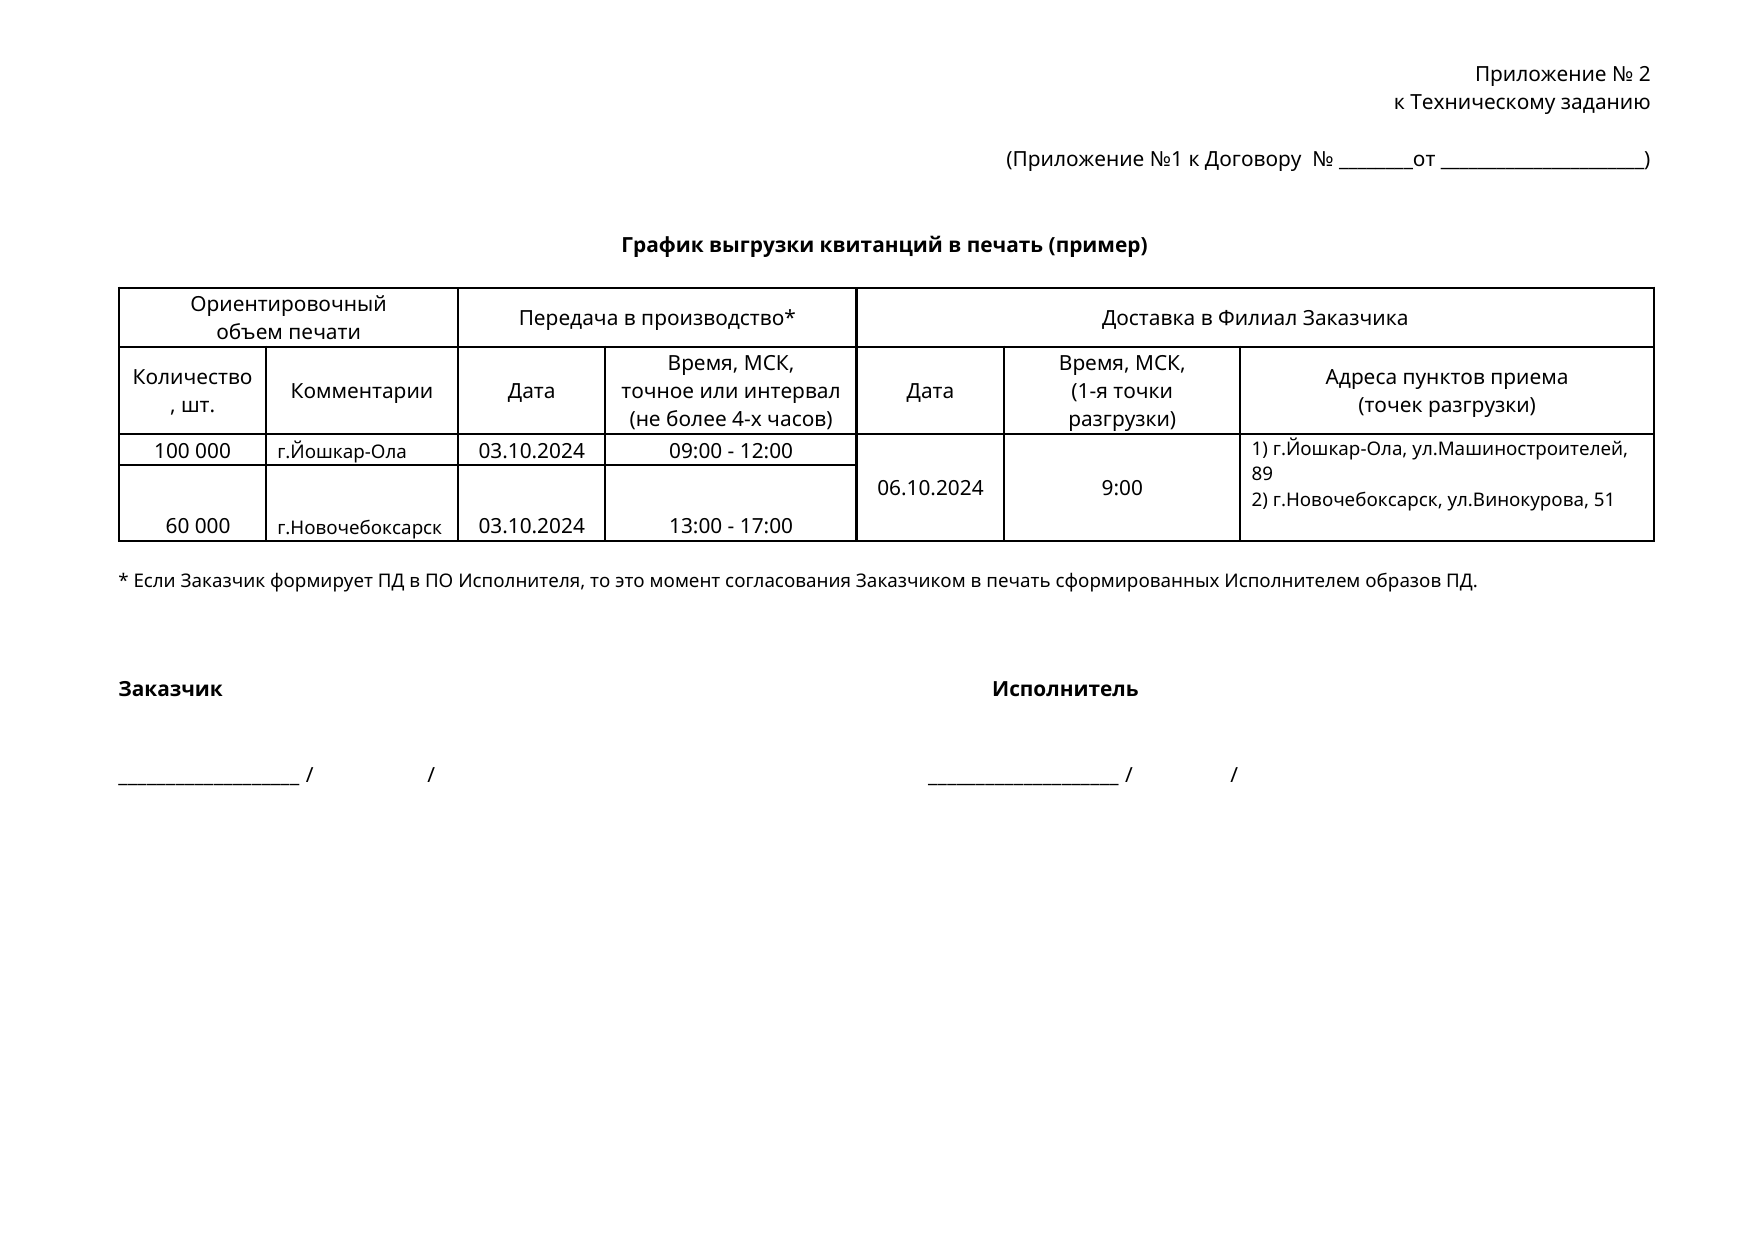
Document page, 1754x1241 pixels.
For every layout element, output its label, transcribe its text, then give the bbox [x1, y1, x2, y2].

table_cell 100 000 [120, 435, 265, 464]
table_header Ориентировочный объем печати [120, 289, 457, 346]
table_cell 60 000 [120, 466, 265, 540]
table_cell Комментарии [267, 348, 457, 433]
table_cell Количество, шт. [120, 348, 265, 433]
text График выгрузки квитанций в печать (пример) [118, 230, 1651, 258]
text Приложение № 2 [118, 59, 1651, 87]
text Заказчик Исполнитель [118, 674, 1651, 703]
table_header Доставка в Филиал Заказчика [858, 289, 1653, 346]
table_cell г.Йошкар-Ола [267, 435, 457, 464]
table_cell Дата [459, 348, 604, 433]
table_cell 9:00 [1005, 435, 1239, 540]
text (Приложение №1 к Договору № ________от ______________________) [118, 144, 1651, 173]
table_cell Дата [858, 348, 1003, 433]
table_cell Время, МСК, (1-я точки разгрузки) [1005, 348, 1239, 433]
table_cell г.Новочебоксарск [267, 466, 457, 540]
table_header Передача в производство* [459, 289, 855, 346]
table_cell Время, МСК, точное или интервал (не более 4-х часов) [606, 348, 855, 433]
table_cell 03.10.2024 [459, 466, 604, 540]
text * Если Заказчик формирует ПД в ПО Исполнителя, то это момент согласования Заказчиком в печать сформированных Исполнителем образов ПД. [118, 568, 1651, 593]
table_cell Адреса пунктов приема (точек разгрузки) [1241, 348, 1653, 433]
table_cell 03.10.2024 [459, 435, 604, 464]
text к Техническому заданию [118, 87, 1651, 116]
table_cell 06.10.2024 [858, 435, 1003, 540]
table_cell 1) г.Йошкар-Ола, ул.Машиностроителей, 89 2) г.Новочебоксарск, ул.Винокурова, 51 [1241, 435, 1653, 540]
table_cell 13:00 - 17:00 [606, 466, 855, 540]
table_cell 09:00 - 12:00 [606, 435, 855, 464]
text ___________________ / / ____________________ / / [118, 760, 1651, 788]
